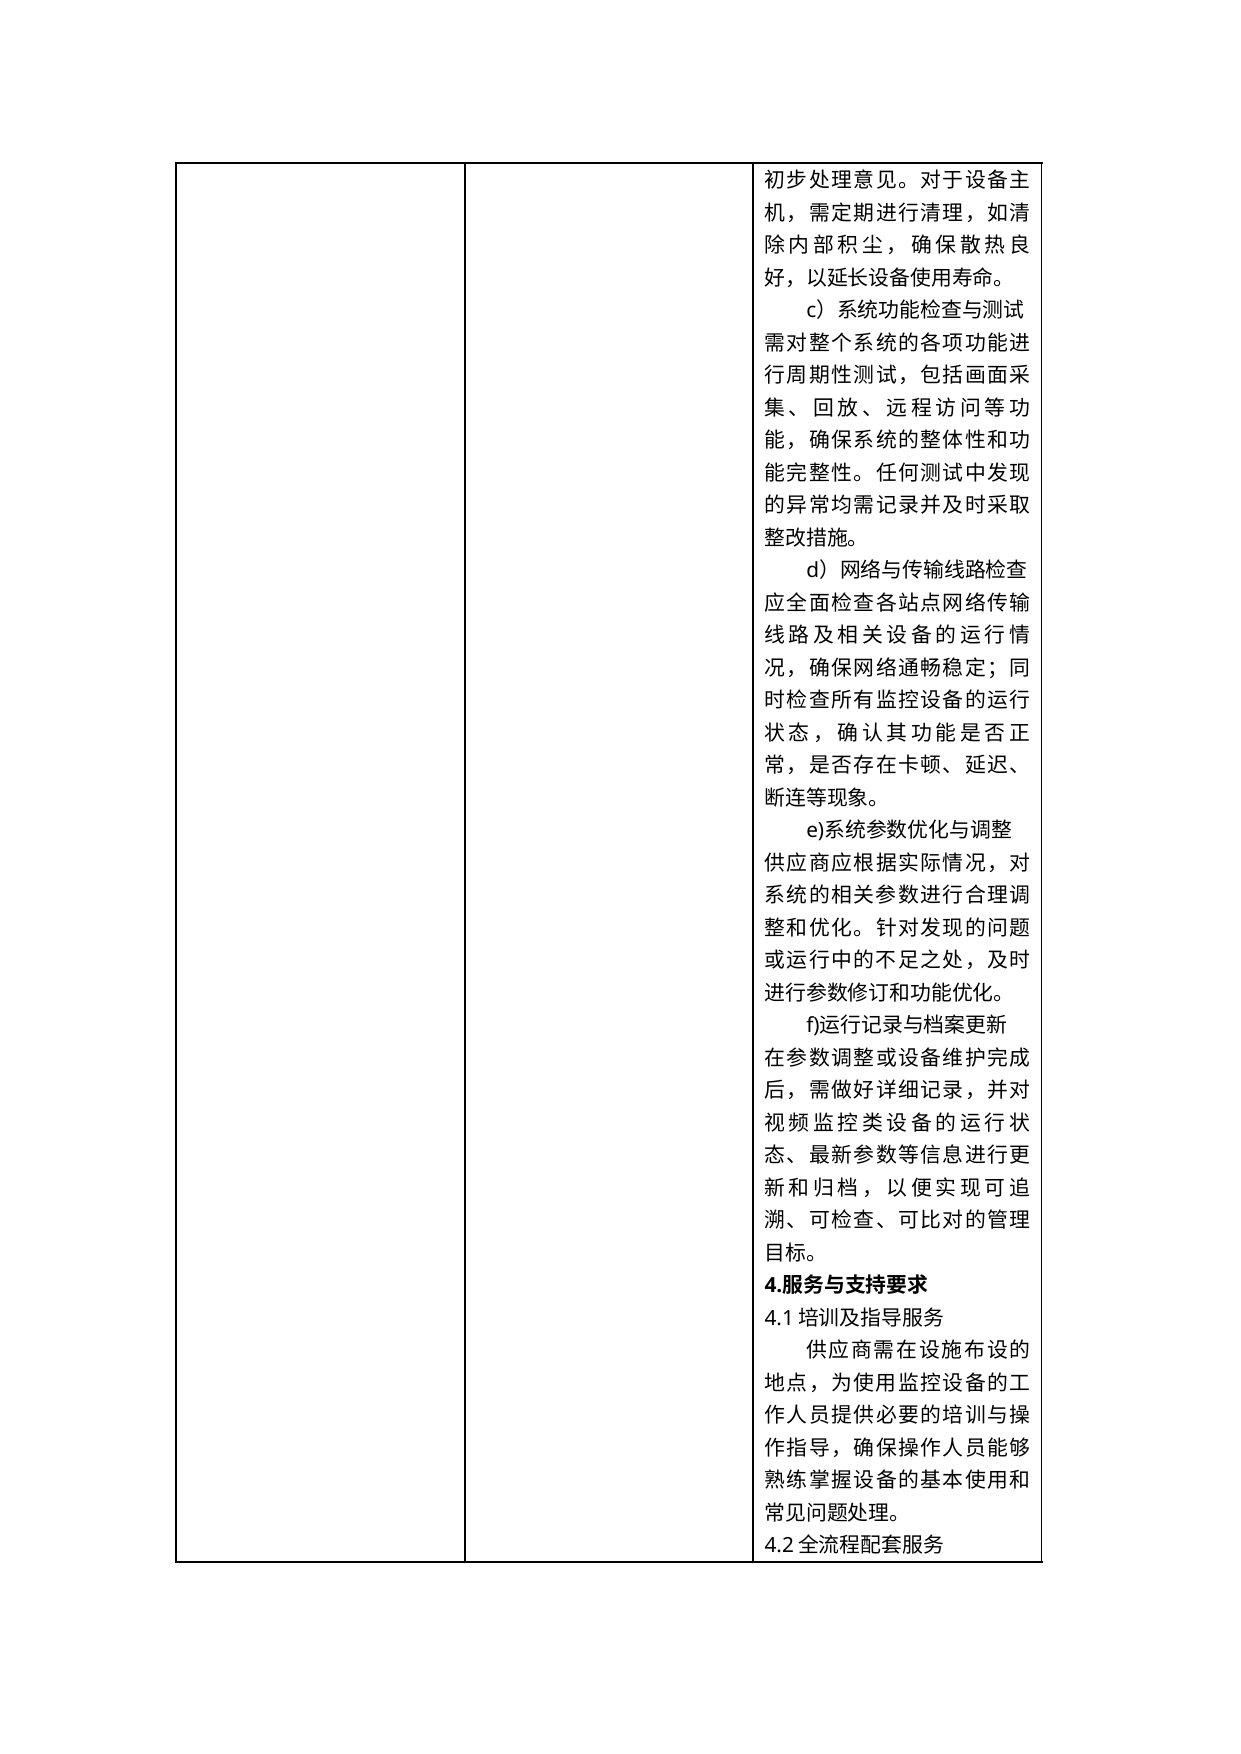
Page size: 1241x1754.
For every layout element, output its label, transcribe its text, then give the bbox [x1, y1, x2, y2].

table_cell [466, 164, 752, 1561]
table_cell 1 [177, 164, 464, 1561]
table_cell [754, 164, 1041, 1561]
